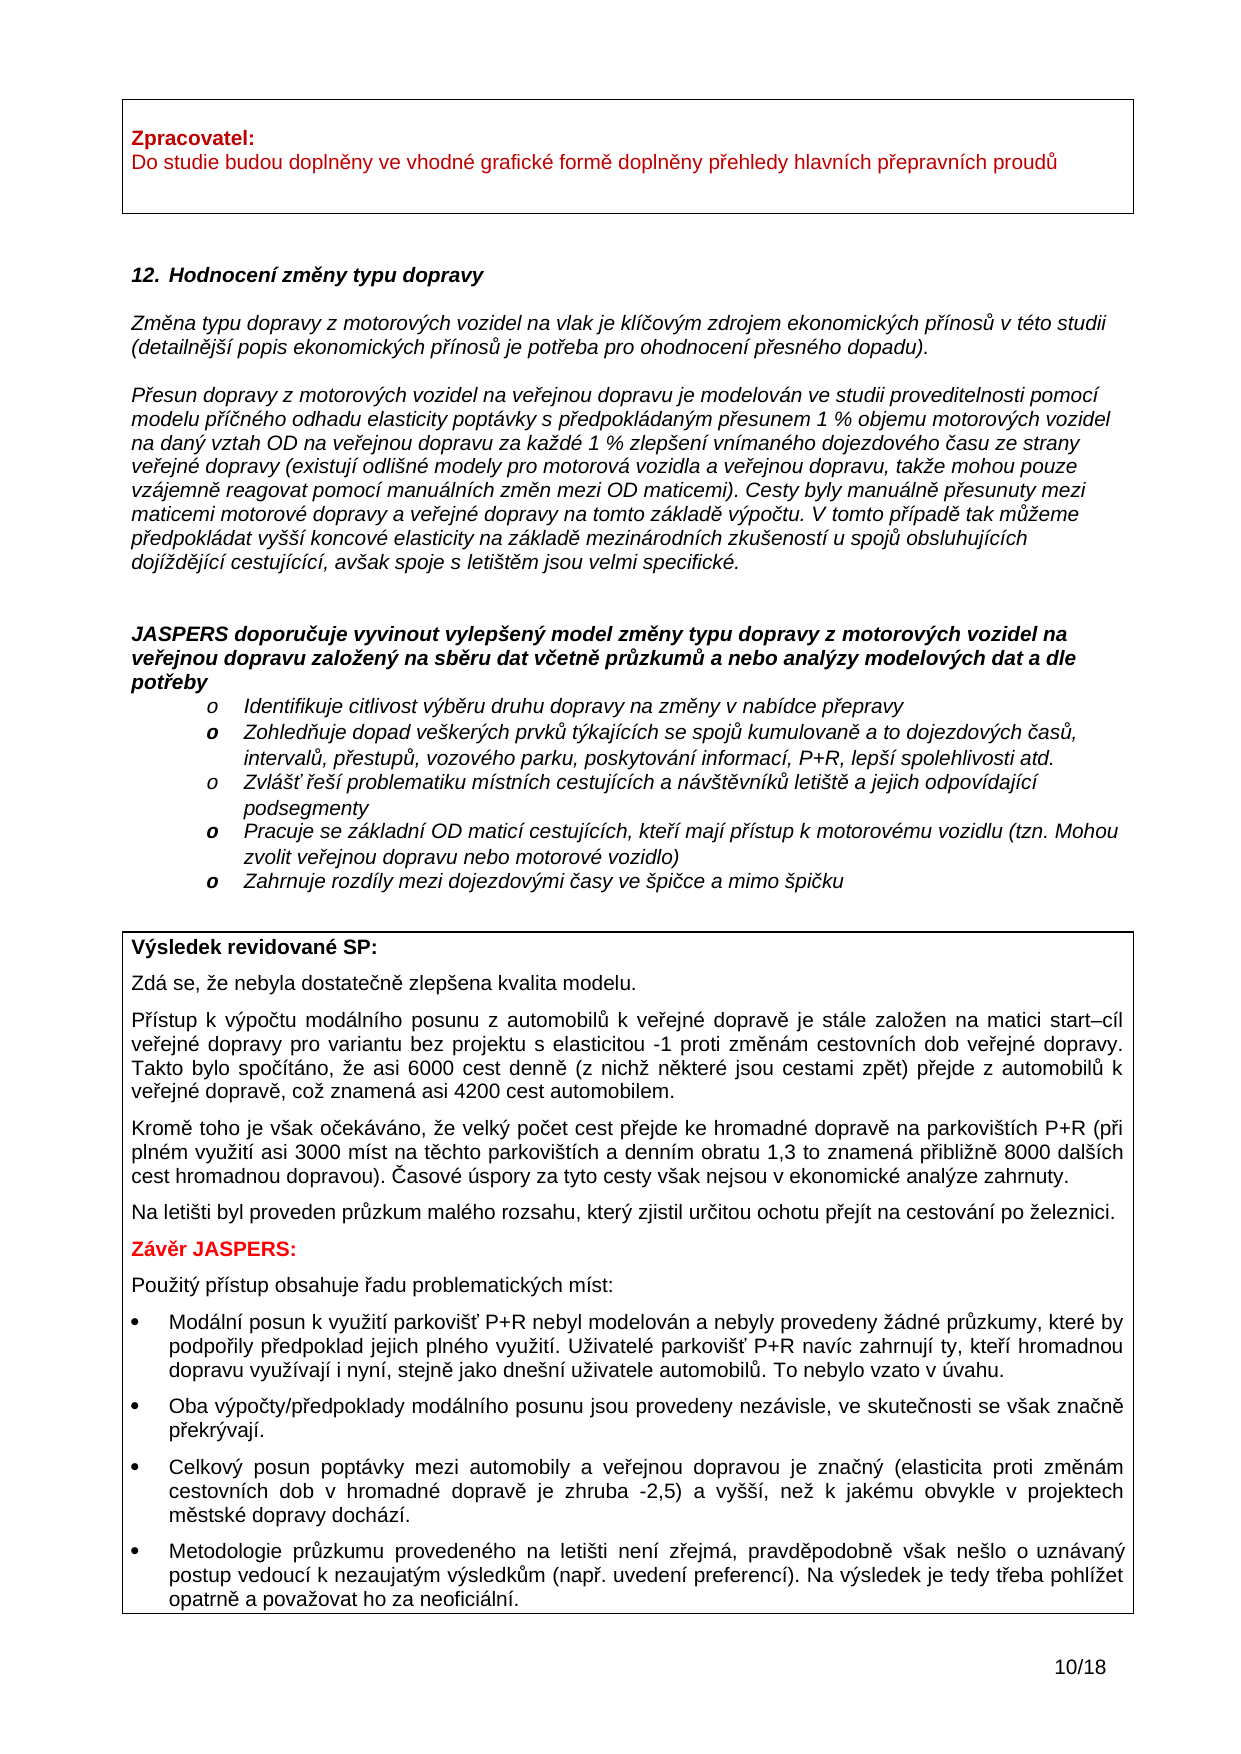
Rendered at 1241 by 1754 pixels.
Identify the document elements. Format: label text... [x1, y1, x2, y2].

text Přístup k výpočtu modálního posunu z automobilů k veřejné dopravě je stále založen na matici start–cíl veřejné dopravy pro variantu bez projektu s elasticitou -1 proti změnám cestovních dob veřejné dopravy. Takto bylo spočítáno, že asi 6000 cest denně (z nichž některé jsou cestami zpět) přejde z automobilů k veřejné dopravě, což znamená asi 4200 cest automobilem. [123, 1004, 1133, 1103]
text Přesun dopravy z motorových vozidel na veřejnou dopravu je modelován ve studii proveditelnosti pomocí modelu příčného odhadu elasticity poptávky s předpokládaným přesunem 1 % objemu motorových vozidel na daný vztah OD na veřejnou dopravu za každé 1 % zlepšení vnímaného dojezdového času ze strany veřejné dopravy (existují odlišné modely pro motorová vozidla a veřejnou dopravu, takže mohou pouze vzájemně reagovat pomocí manuálních změn mezi OD maticemi). Cesty byly manuálně přesunuty mezi maticemi motorové dopravy a veřejné dopravy na tomto základě výpočtu. V tomto případě tak můžeme předpokládat vyšší koncové elasticity na základě mezinárodních zkušeností u spojů obsluhujících dojíždějící cestujícící, avšak spoje s letištěm jsou velmi specifické. [131, 382, 1125, 574]
text Do studie budou doplněny ve vhodné grafické formě doplněny přehledy hlavních přepravních proudů [131, 150, 1125, 174]
text JASPERS doporučuje vyvinout vylepšený model změny typu dopravy z motorových vozidel na veřejnou dopravu založený na sběru dat včetně průzkumů a nebo analýzy modelových dat a dle potřeby [131, 622, 1125, 694]
text Použitý přístup obsahuje řadu problematických míst: [123, 1270, 1133, 1297]
list Identifikuje citlivost výběru druhu dopravy na změny v nabídce přepravy [206, 694, 1125, 720]
list Modální posun k využití parkovišť P+R nebyl modelován a nebyly provedeny žádné průzkumy, které by podpořily předpoklad jejich plného využití. Uživatelé parkovišť P+R navíc zahrnují ty, kteří hromadnou dopravu využívají i nyní, stejně jako dnešní uživatele automobilů. To nebylo vzato v úvahu. [123, 1306, 1133, 1381]
list Metodologie průzkumu provedeného na letišti není zřejmá, pravděpodobně však nešlo o uznávaný postup vedoucí k nezaujatým výsledkům (např. uvedení preferencí). Na výsledek je tedy třeba pohlížet opatrně a považovat ho za neoficiální. [123, 1536, 1133, 1613]
text Kromě toho je však očekáváno, že velký počet cest přejde ke hromadné dopravě na parkovištích P+R (při plném využití asi 3000 míst na těchto parkovištích a denním obratu 1,3 to znamená přibližně 8000 dalších cest hromadnou dopravou). Časové úspory za tyto cesty však nejsou v ekonomické analýze zahrnuty. [123, 1113, 1133, 1188]
list Celkový posun poptávky mezi automobily a veřejnou dopravou je značný (elasticita proti změnám cestovních dob v hromadné dopravě je zhruba -2,5) a vyšší, než k jakému obvykle v projektech městské dopravy dochází. [123, 1451, 1133, 1526]
text Výsledek revidované SP: [123, 933, 1133, 958]
list Hodnocení změny typu dopravy [131, 263, 1125, 287]
text Zpracovatel: [131, 126, 1125, 150]
list Zahrnuje rozdíly mezi dojezdovými časy ve špičce a mimo špičku [206, 869, 1125, 895]
text Zdá se, že nebyla dostatečně zlepšena kvalita modelu. [123, 968, 1133, 995]
list Pracuje se základní OD maticí cestujících, kteří mají přístup k motorovému vozidlu (tzn. Mohou zvolit veřejnou dopravu nebo motorové vozidlo) [206, 819, 1125, 869]
list Oba výpočty/předpoklady modálního posunu jsou provedeny nezávisle, ve skutečnosti se však značně překrývají. [123, 1391, 1133, 1442]
text Na letišti byl proveden průzkum malého rozsahu, který zjistil určitou ochotu přejít na cestování po železnici. [123, 1197, 1133, 1224]
text Změna typu dopravy z motorových vozidel na vlak je klíčovým zdrojem ekonomických přínosů v této studii (detailnější popis ekonomických přínosů je potřeba pro ohodnocení přesného dopadu). [131, 311, 1125, 358]
list Zvlášť řeší problematiku místních cestujících a návštěvníků letiště a jejich odpovídající podsegmenty [206, 769, 1125, 819]
list Zohledňuje dopad veškerých prvků týkajících se spojů kumulovaně a to dojezdových časů, intervalů, přestupů, vozového parku, poskytování informací, P+R, lepší spolehlivosti atd. [206, 720, 1125, 769]
text Závěr JASPERS: [123, 1233, 1133, 1261]
